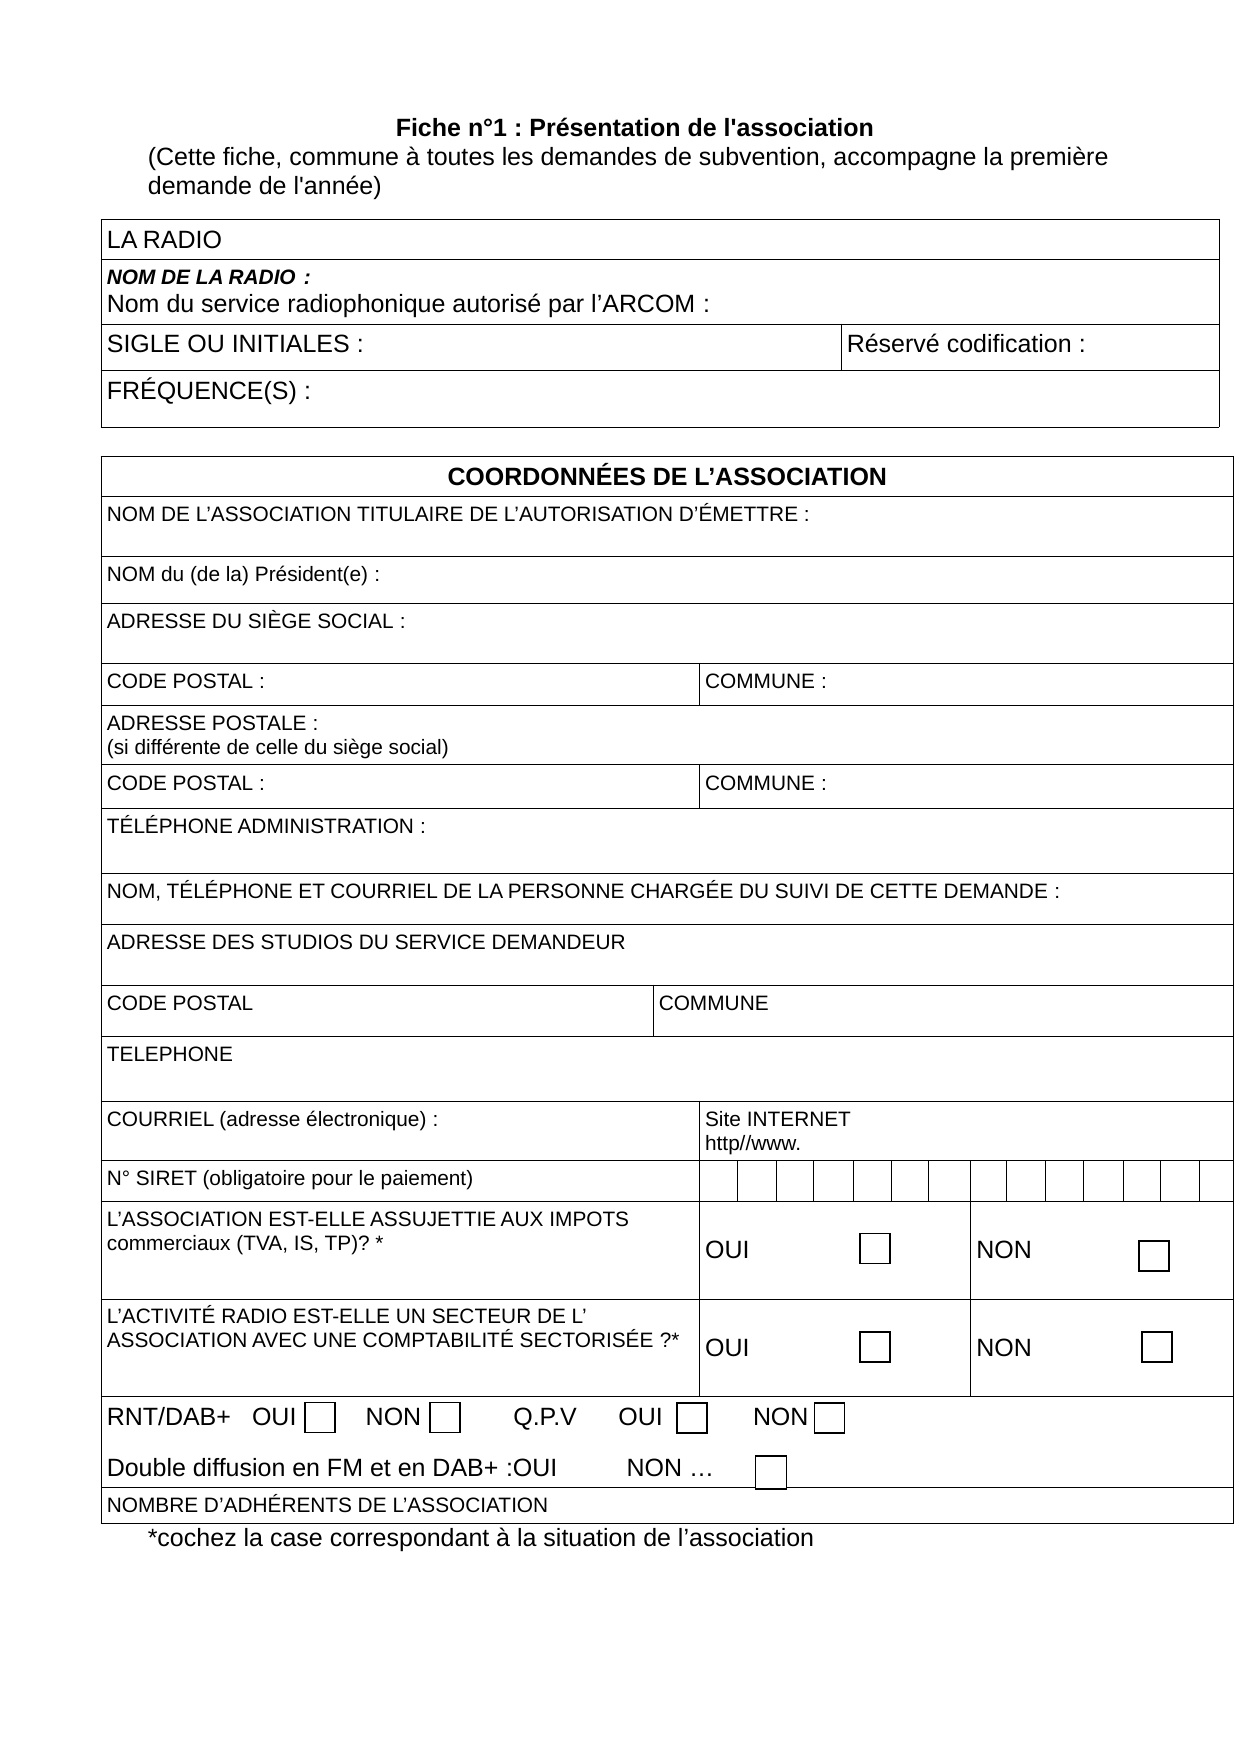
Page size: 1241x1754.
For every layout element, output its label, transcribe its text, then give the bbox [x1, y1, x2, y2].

table_cell SIGLE OU INITIALES : [102, 325, 841, 370]
table_cell CODE POSTAL [102, 986, 653, 1036]
table_cell NOM du (de la) Président(e) : [102, 557, 1233, 603]
table_cell [929, 1161, 970, 1201]
table_cell [971, 1161, 1006, 1201]
table_cell L’ACTIVITÉ RADIO EST-ELLE UN SECTEUR DE L’ ASSOCIATION AVEC UNE COMPTABILITÉ SECTORISÉE ?* [102, 1300, 699, 1396]
table_cell TELEPHONE [102, 1037, 1233, 1101]
table_cell OUI [700, 1202, 970, 1298]
table_cell [777, 1161, 813, 1201]
table_cell NOM DE L’ASSOCIATION TITULAIRE DE L’AUTORISATION D’ÉMETTRE : [102, 497, 1233, 556]
table_cell ADRESSE DES STUDIOS DU SERVICE DEMANDEUR [102, 925, 1233, 984]
table_cell FRÉQUENCE(S) : [102, 371, 1219, 427]
table_cell [854, 1161, 891, 1201]
table_cell NOM DE LA RADIO : Nom du service radiophonique autorisé par l’ARCOM : [102, 260, 1219, 323]
text (Cette fiche, commune à toutes les demandes de subvention, accompagne la première demande de l'année) [148, 142, 1122, 199]
table_cell NON [971, 1202, 1233, 1298]
subtitle Fiche n°1 : Présentation de l'association [148, 113, 1122, 142]
table_cell [700, 1161, 737, 1201]
table_cell CODE POSTAL : [102, 765, 699, 808]
table_cell NOMBRE D’ADHÉRENTS DE L’ASSOCIATION [102, 1488, 1233, 1523]
table_cell COMMUNE : [700, 664, 1233, 705]
table_header LA RADIO [102, 220, 1219, 259]
table_cell Réservé codification : [842, 325, 1219, 370]
table_cell NOM, TÉLÉPHONE ET COURRIEL DE LA PERSONNE CHARGÉE DU SUIVI DE CETTE DEMANDE : [102, 874, 1233, 924]
table_cell [1084, 1161, 1123, 1201]
table_cell TÉLÉPHONE ADMINISTRATION : [102, 809, 1233, 872]
table_cell [814, 1161, 853, 1201]
table_cell [738, 1161, 776, 1201]
table_header COORDONNÉES DE L’ASSOCIATION [102, 457, 1233, 496]
table_cell ADRESSE POSTALE : (si différente de celle du siège social) [102, 706, 1233, 764]
table_cell NON [971, 1300, 1233, 1396]
table_cell ADRESSE DU SIÈGE SOCIAL : [102, 604, 1233, 663]
table_cell L’ASSOCIATION EST-ELLE ASSUJETTIE AUX IMPOTS commerciaux (TVA, IS, TP)? * [102, 1202, 699, 1298]
table_cell RNT/DAB+ OUI NON Q.P.V OUI NON Double diffusion en FM et en DAB+ :OUI NON … [102, 1397, 1233, 1487]
table_cell COMMUNE : [700, 765, 1233, 808]
table_cell COURRIEL (adresse électronique) : [102, 1102, 699, 1160]
table_cell N° SIRET (obligatoire pour le paiement) [102, 1161, 699, 1201]
table_cell Site INTERNET http//www. [700, 1102, 1233, 1160]
table_cell [1124, 1161, 1160, 1201]
table_cell [1200, 1161, 1233, 1201]
table_cell [892, 1161, 928, 1201]
table_cell CODE POSTAL : [102, 664, 699, 705]
table_cell OUI [700, 1300, 970, 1396]
text *cochez la case correspondant à la situation de l’association [148, 1524, 1122, 1552]
table_cell COMMUNE [654, 986, 1233, 1036]
table_cell [1161, 1161, 1199, 1201]
table_cell [1007, 1161, 1045, 1201]
table_cell [1046, 1161, 1083, 1201]
